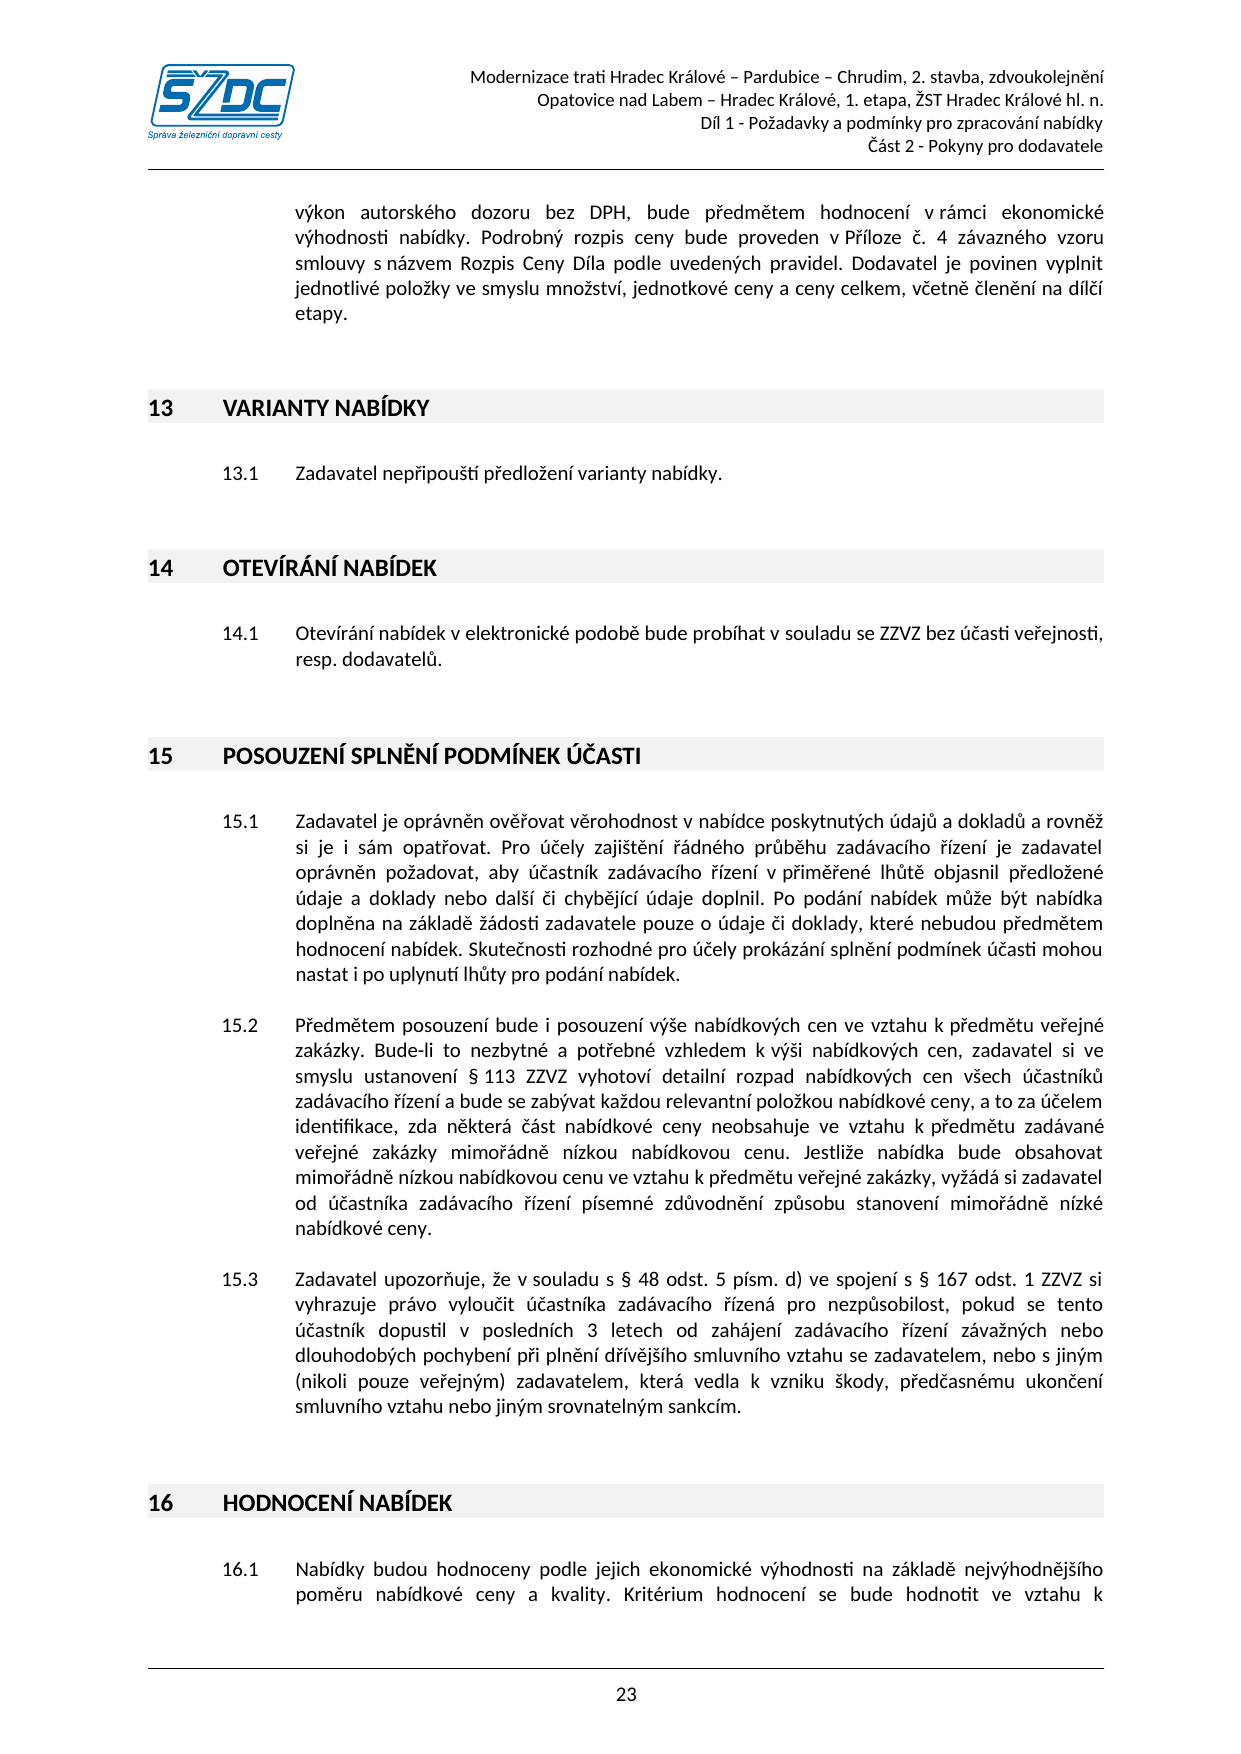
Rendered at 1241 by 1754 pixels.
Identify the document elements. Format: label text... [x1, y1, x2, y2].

subtitle OTEVÍRÁNÍ NABÍDEK [148, 549, 1104, 583]
subtitle POSOUZENÍ SPLNĚNÍ PODMÍNEK ÚČASTI [148, 737, 1104, 771]
subtitle VARIANTY NABÍDKY [148, 389, 1104, 423]
list Zadavatel je oprávněn ověřovat věrohodnost v nabídce poskytnutých údajů a dokladů a rovněž si je i sám opatřovat. Pro účely zajištění řádného průběhu zadávacího řízení je zadavatel oprávněn požadovat, aby účastník zadávacího řízení v přiměřené lhůtě objasnil předložené údaje a doklady nebo další či chybějící údaje doplnil. Po podání nabídek může být nabídka doplněna na základě žádosti zadavatele pouze o údaje či doklady, které nebudou předmětem hodnocení nabídek. Skutečnosti rozhodné pro účely prokázání splnění podmínek účasti mohou nastat i po uplynutí lhůty pro podání nabídek. [222, 809, 1104, 987]
list Zadavatel upozorňuje, že v souladu s § 48 odst. 5 písm. d) ve spojení s § 167 odst. 1 ZZVZ si vyhrazuje právo vyloučit účastníka zadávacího řízená pro nezpůsobilost, pokud se tento účastník dopustil v posledních 3 letech od zahájení zadávacího řízení závažných nebo dlouhodobých pochybení při plnění dřívějšího smluvního vztahu se zadavatelem, nebo s jiným (nikoli pouze veřejným) zadavatelem, která vedla k vzniku škody, předčasnému ukončení smluvního vztahu nebo jiným srovnatelným sankcím. [221, 1266, 1104, 1419]
subtitle HODNOCENÍ NABÍDEK [148, 1484, 1104, 1518]
list Předmětem posouzení bude i posouzení výše nabídkových cen ve vztahu k předmětu veřejné zakázky. Bude-li to nezbytné a potřebné vzhledem k výši nabídkových cen, zadavatel si ve smyslu ustanovení § 113 ZZVZ vyhotoví detailní rozpad nabídkových cen všech účastníků zadávacího řízení a bude se zabývat každou relevantní položkou nabídkové ceny, a to za účelem identifikace, zda některá část nabídkové ceny neobsahuje ve vztahu k předmětu zadávané veřejné zakázky mimořádně nízkou nabídkovou cenu. Jestliže nabídka bude obsahovat mimořádně nízkou nabídkovou cenu ve vztahu k předmětu veřejné zakázky, vyžádá si zadavatel od účastníka zadávacího řízení písemné zdůvodnění způsobu stanovení mimořádně nízké nabídkové ceny. [221, 1012, 1104, 1241]
list Otevírání nabídek v elektronické podobě bude probíhat v souladu se ZZVZ bez účasti veřejnosti, resp. dodavatelů. [222, 621, 1104, 671]
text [295, 199, 1104, 326]
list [222, 1556, 1104, 1607]
list Zadavatel nepřipouští předložení varianty nabídky. [222, 461, 1104, 486]
